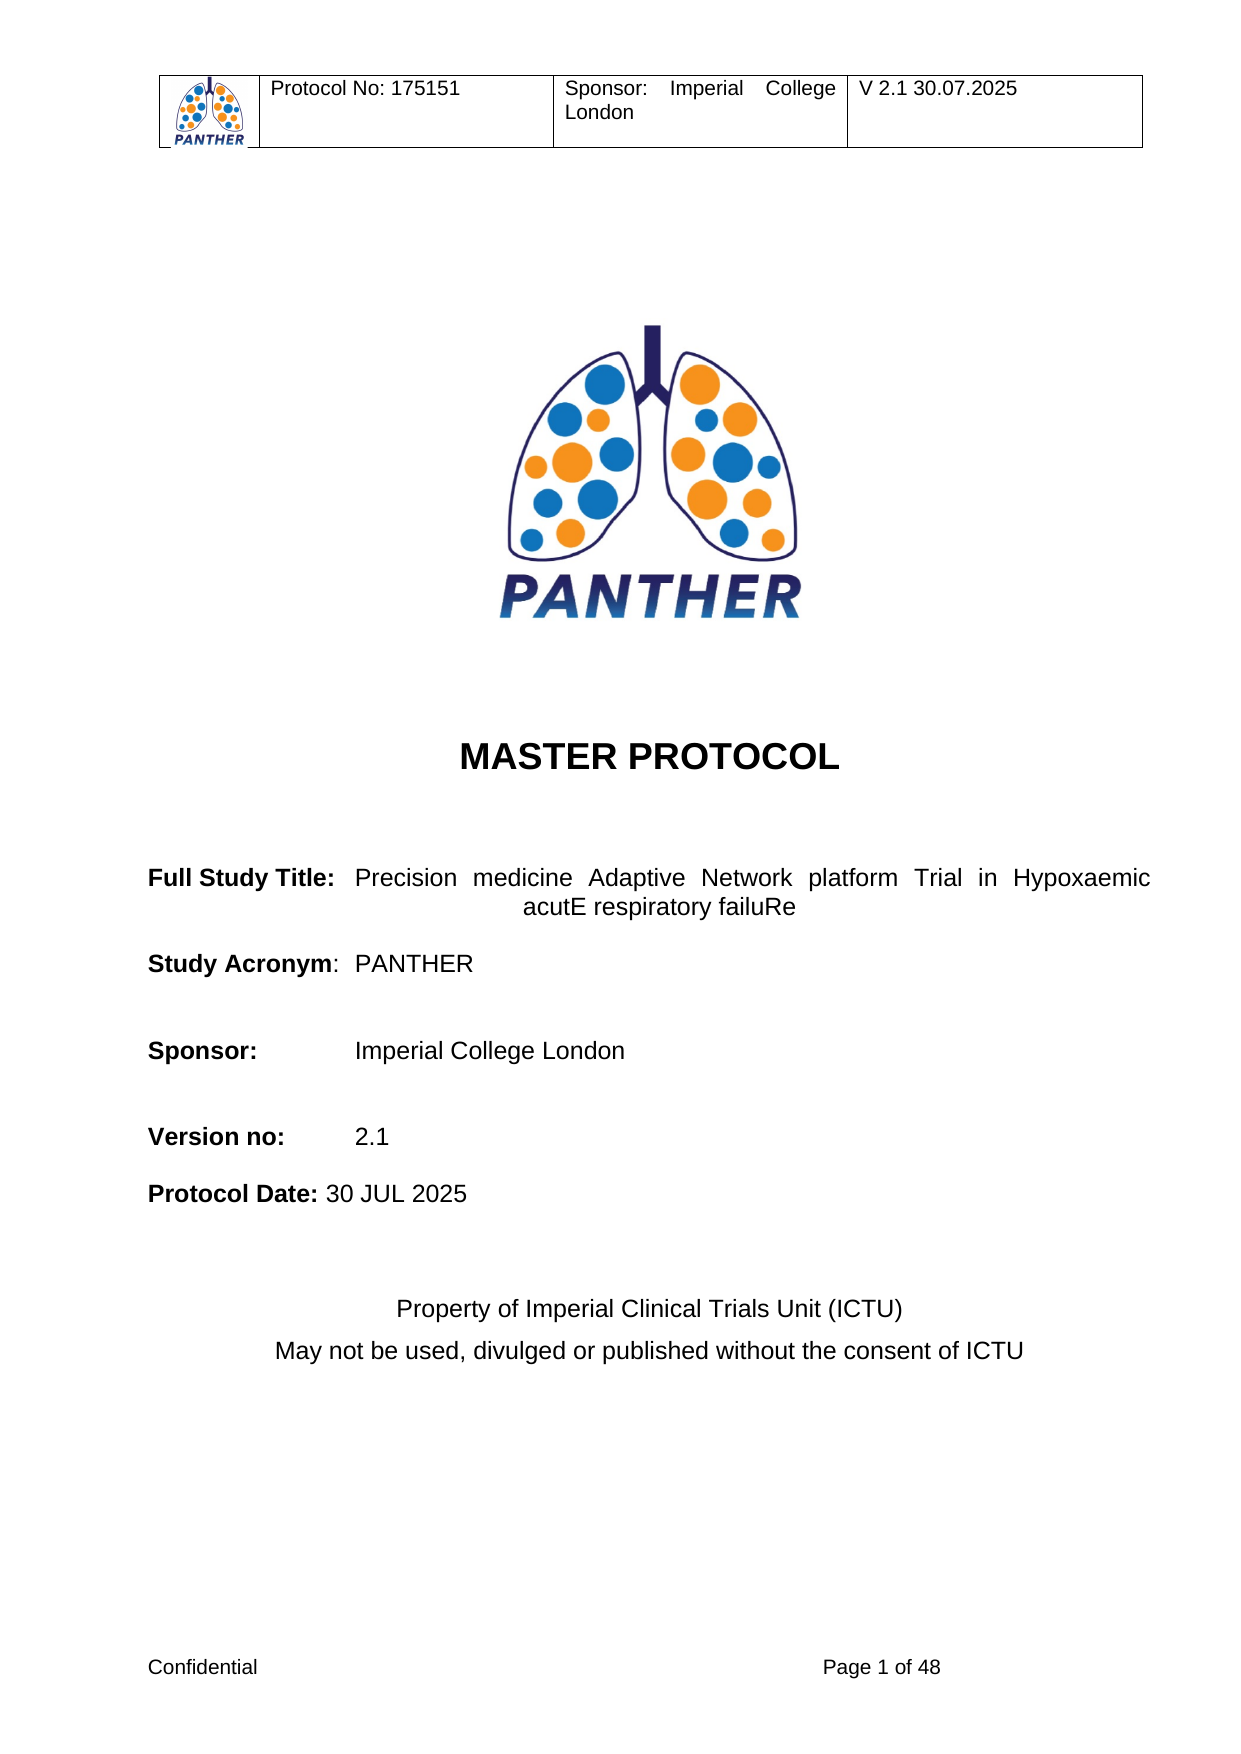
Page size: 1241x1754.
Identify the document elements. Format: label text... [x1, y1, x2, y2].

text Protocol Date: 30 JUL 2025 [148, 1179, 1152, 1208]
text Sponsor: Imperial College London [148, 1036, 1152, 1064]
picture [480, 318, 819, 632]
text Full Study Title: Precision medicine Adaptive Network platform Trial in Hypoxaemic acutE respiratory failuRe [148, 863, 1152, 921]
text Property of Imperial Clinical Trials Unit (ICTU) [148, 1294, 1152, 1323]
text Version no: 2.1 [148, 1122, 1152, 1151]
text May not be used, divulged or published without the consent of ICTU [148, 1336, 1152, 1364]
picture [170, 76, 248, 148]
text Study Acronym: PANTHER [148, 949, 1152, 978]
subtitle MASTER PROTOCOL [148, 734, 1152, 777]
